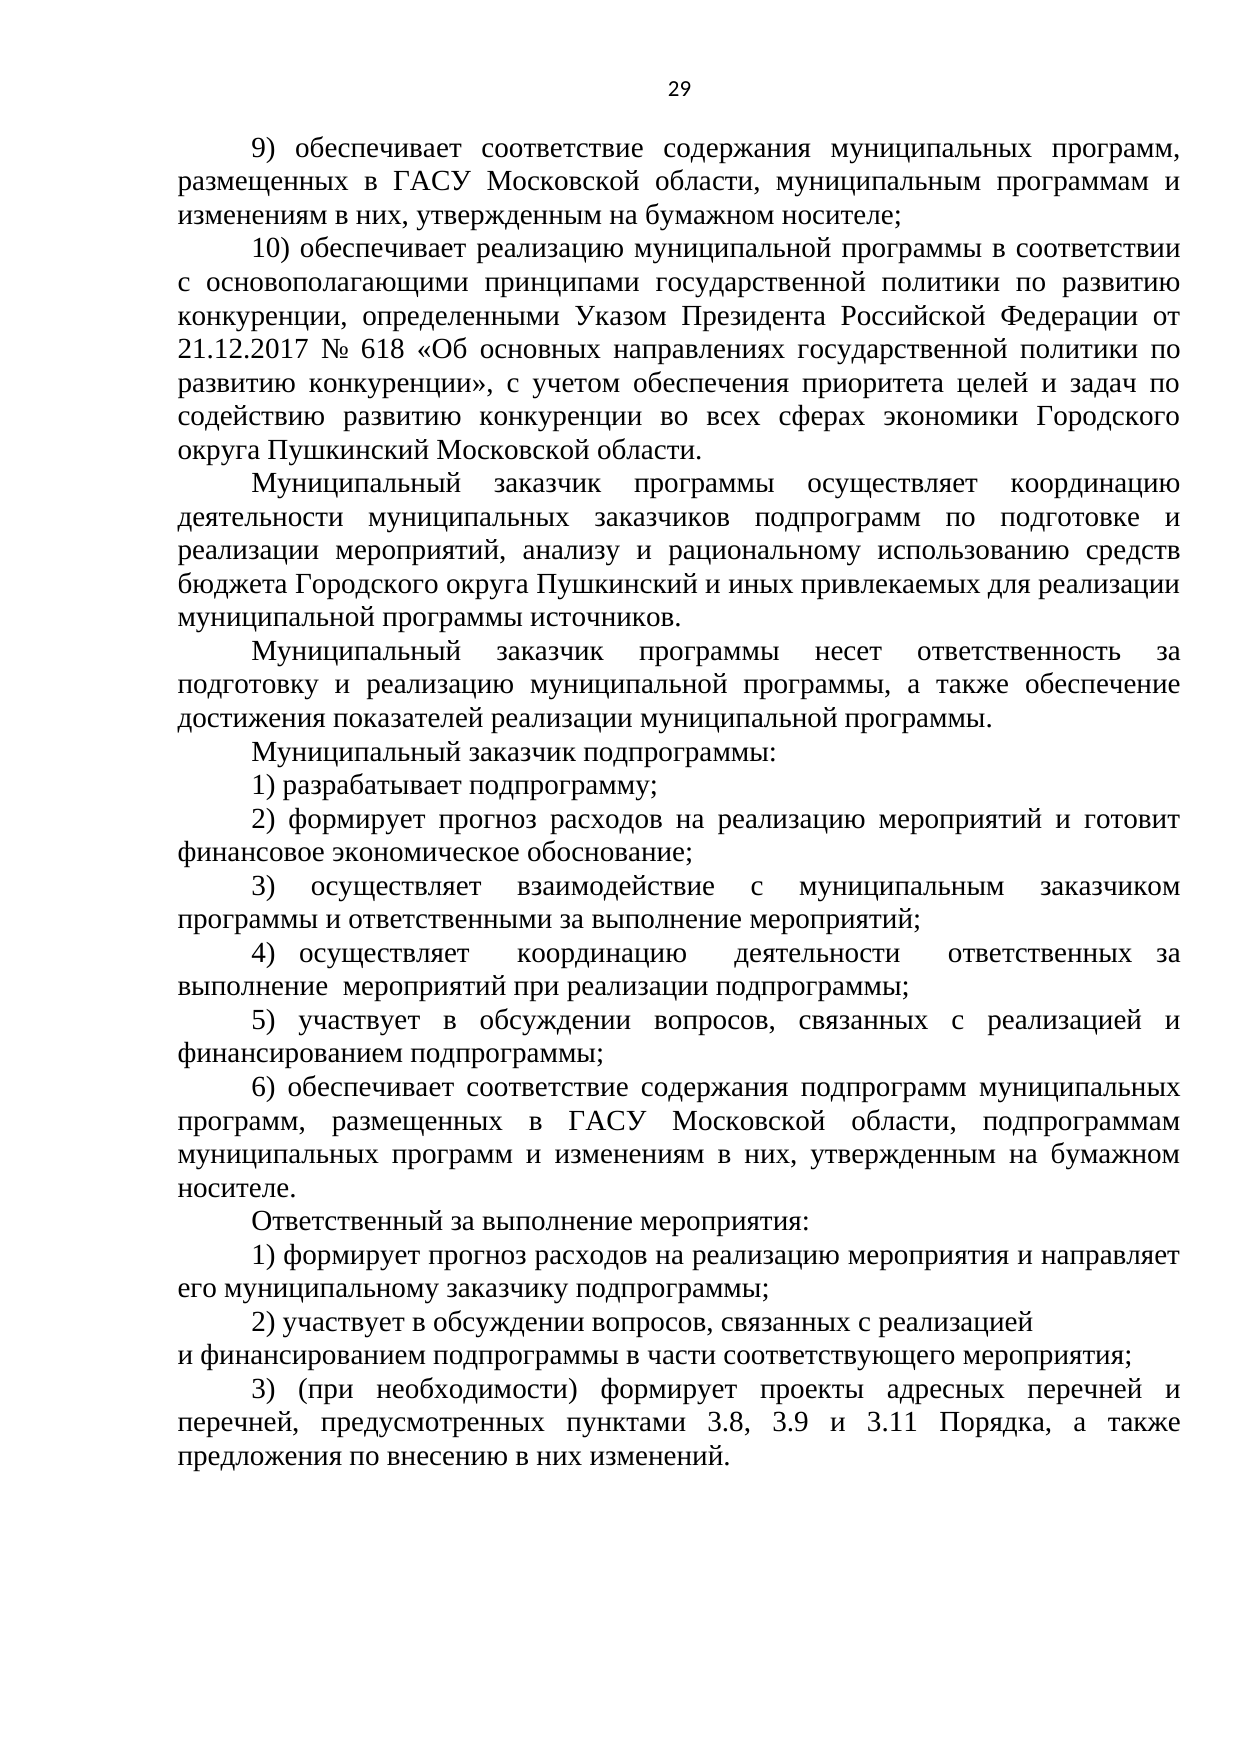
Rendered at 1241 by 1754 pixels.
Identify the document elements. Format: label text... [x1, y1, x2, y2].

text 2) участвует в обсуждении вопросов, связанных с реализацией [177, 1304, 1181, 1337]
text 2) формирует прогноз расходов на реализацию мероприятий и готовит финансовое экономическое обоснование; [177, 801, 1181, 868]
text Муниципальный заказчик программы осуществляет координацию деятельности муниципальных заказчиков подпрограмм по подготовке и реализации мероприятий, анализу и рациональному использованию средств бюджета Городского округа Пушкинский и иных привлекаемых для реализации муниципальной программы источников. [177, 465, 1181, 633]
text 9) обеспечивает соответствие содержания муниципальных программ, размещенных в ГАСУ Московской области, муниципальным программам и изменениям в них, утвержденным на бумажном носителе; [177, 130, 1181, 231]
text 5) участвует в обсуждении вопросов, связанных с реализацией и финансированием подпрограммы; [177, 1002, 1181, 1069]
text 10) обеспечивает реализацию муниципальной программы в соответствии с основополагающими принципами государственной политики по развитию конкуренции, определенными Указом Президента Российской Федерации от 21.12.2017 № 618 «Об основных направлениях государственной политики по развитию конкуренции», с учетом обеспечения приоритета целей и задач по содействию развитию конкуренции во всех сферах экономики Городского округа Пушкинский Московской области. [177, 231, 1181, 465]
text 3) осуществляет взаимодействие с муниципальным заказчиком программы и ответственными за выполнение мероприятий; [177, 868, 1181, 935]
text Муниципальный заказчик подпрограммы: [177, 734, 1181, 767]
text 3) (при необходимости) формирует проекты адресных перечней и перечней, предусмотренных пунктами 3.8, 3.9 и 3.11 Порядка, а также предложения по внесению в них изменений. [177, 1371, 1181, 1472]
text Муниципальный заказчик программы несет ответственность за подготовку и реализацию муниципальной программы, а также обеспечение достижения показателей реализации муниципальной программы. [177, 633, 1181, 734]
text и финансированием подпрограммы в части соответствующего мероприятия; [177, 1337, 1181, 1371]
text 1) формирует прогноз расходов на реализацию мероприятия и направляет его муниципальному заказчику подпрограммы; [177, 1237, 1181, 1304]
text 1) разрабатывает подпрограмму; [177, 767, 1181, 801]
text 6) обеспечивает соответствие содержания подпрограмм муниципальных программ, размещенных в ГАСУ Московской области, подпрограммам муниципальных программ и изменениям в них, утвержденным на бумажном носителе. [177, 1069, 1181, 1203]
text 4) осуществляет координацию деятельности ответственных за выполнение мероприятий при реализации подпрограммы; [177, 935, 1181, 1002]
text Ответственный за выполнение мероприятия: [177, 1203, 1181, 1237]
